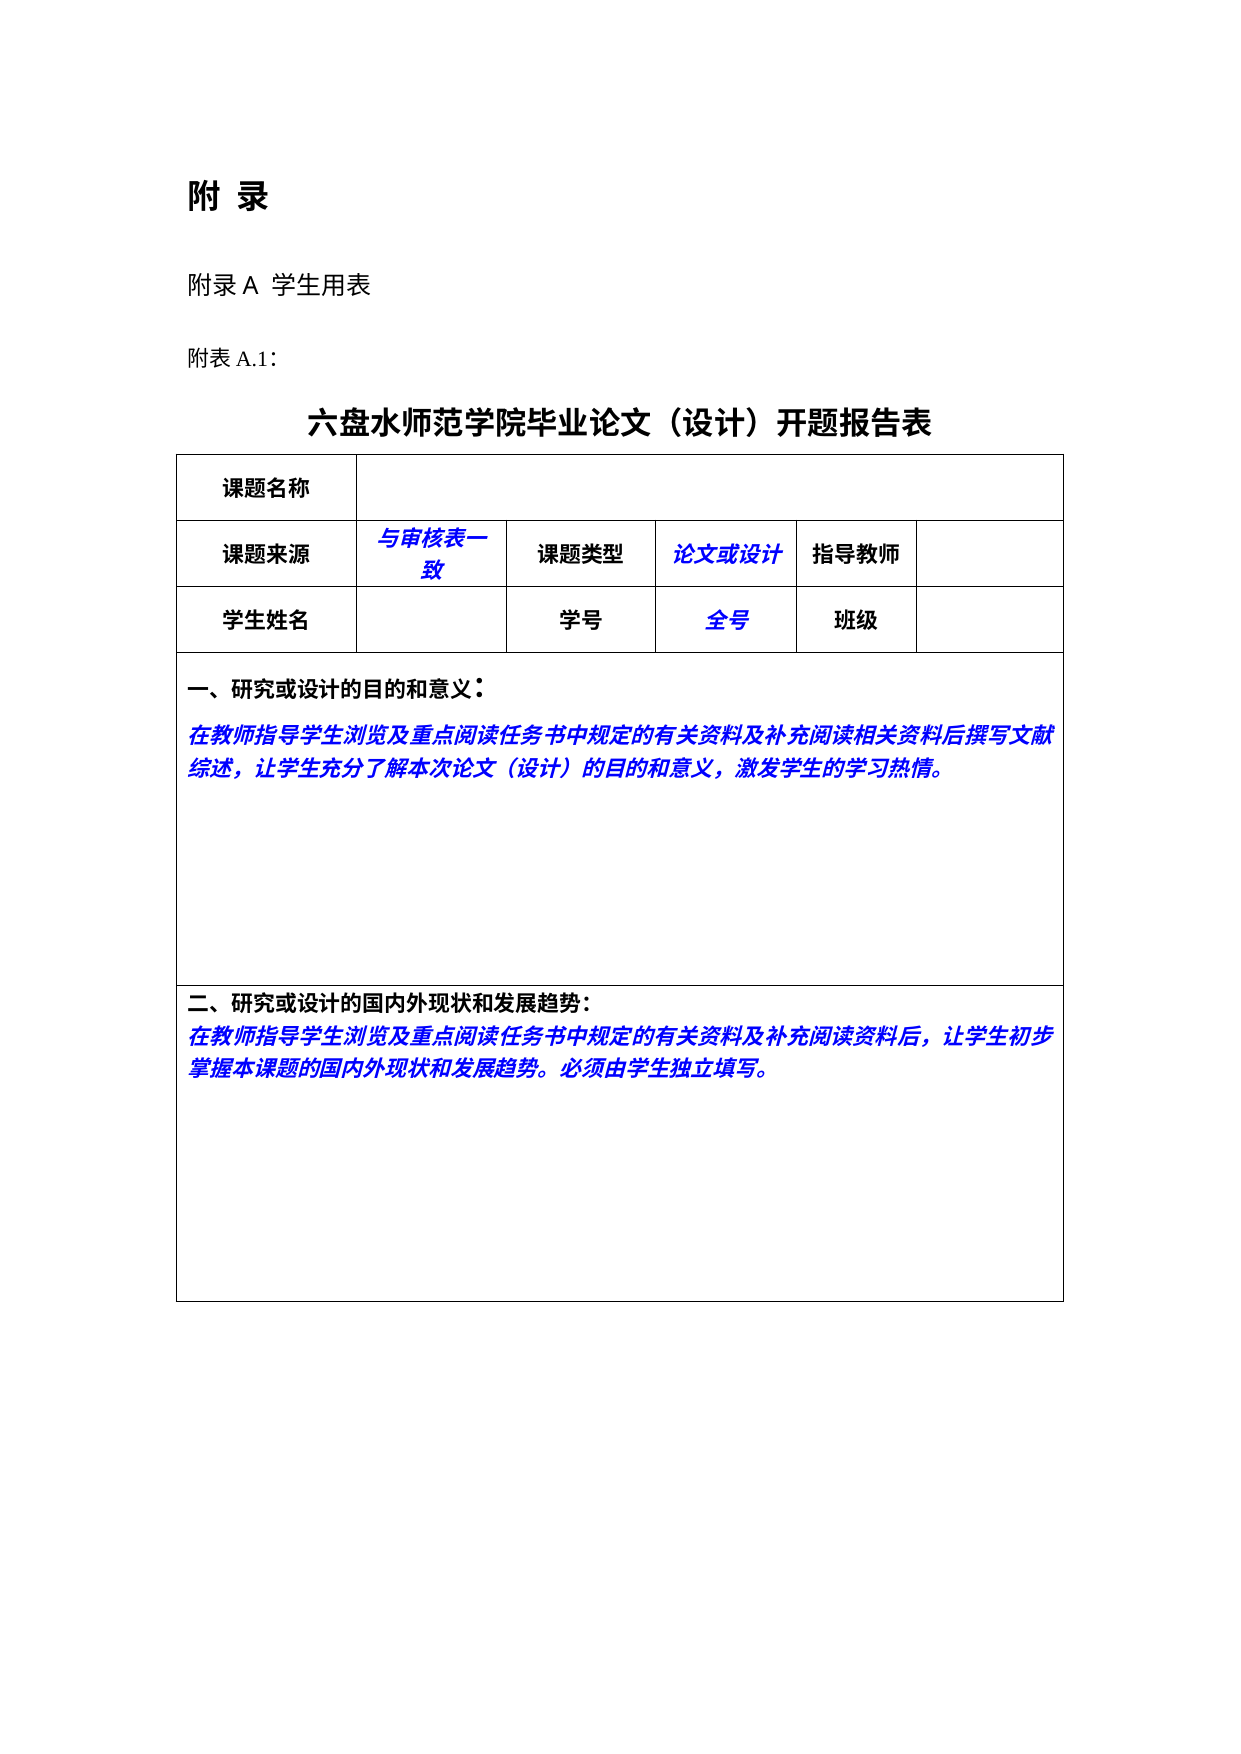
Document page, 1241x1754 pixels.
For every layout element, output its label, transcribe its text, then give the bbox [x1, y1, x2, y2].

text 附录A 学生用表 [187, 251, 1053, 316]
table_cell 课题来源 [177, 521, 356, 586]
table_cell [357, 587, 506, 652]
table_cell 二、研究或设计的国内外现状和发展趋势： 在教师指导学生浏览及重点阅读任务书中规定的有关资料及补充阅读资料后，让学生初步掌握本课题的国内外现状和发展趋势。必须由学生独立填写。 [177, 986, 1063, 1301]
table_cell 课题类型 [507, 521, 655, 586]
table_header [357, 455, 1063, 519]
table_cell 班级 [797, 587, 916, 652]
table_cell 论文或设计 [656, 521, 796, 586]
table_cell 全号 [656, 587, 796, 652]
text 附表A.1： [187, 340, 1053, 373]
text 六盘水师范学院毕业论文（设计）开题报告表 [187, 388, 1053, 453]
text 附 录 [187, 162, 1053, 227]
table_cell 一、研究或设计的目的和意义： 在教师指导学生浏览及重点阅读任务书中规定的有关资料及补充阅读相关资料后撰写文献综述，让学生充分了解本次论文（设计）的目的和意义，激发学生的学习热情。 [177, 653, 1063, 985]
table_cell 学生姓名 [177, 587, 356, 652]
table_cell 指导教师 [797, 521, 916, 586]
table_cell [917, 521, 1063, 586]
table_cell [917, 587, 1063, 652]
table_cell 与审核表一致 [357, 521, 506, 586]
table_header 课题名称 [177, 455, 356, 519]
table_cell 学号 [507, 587, 655, 652]
